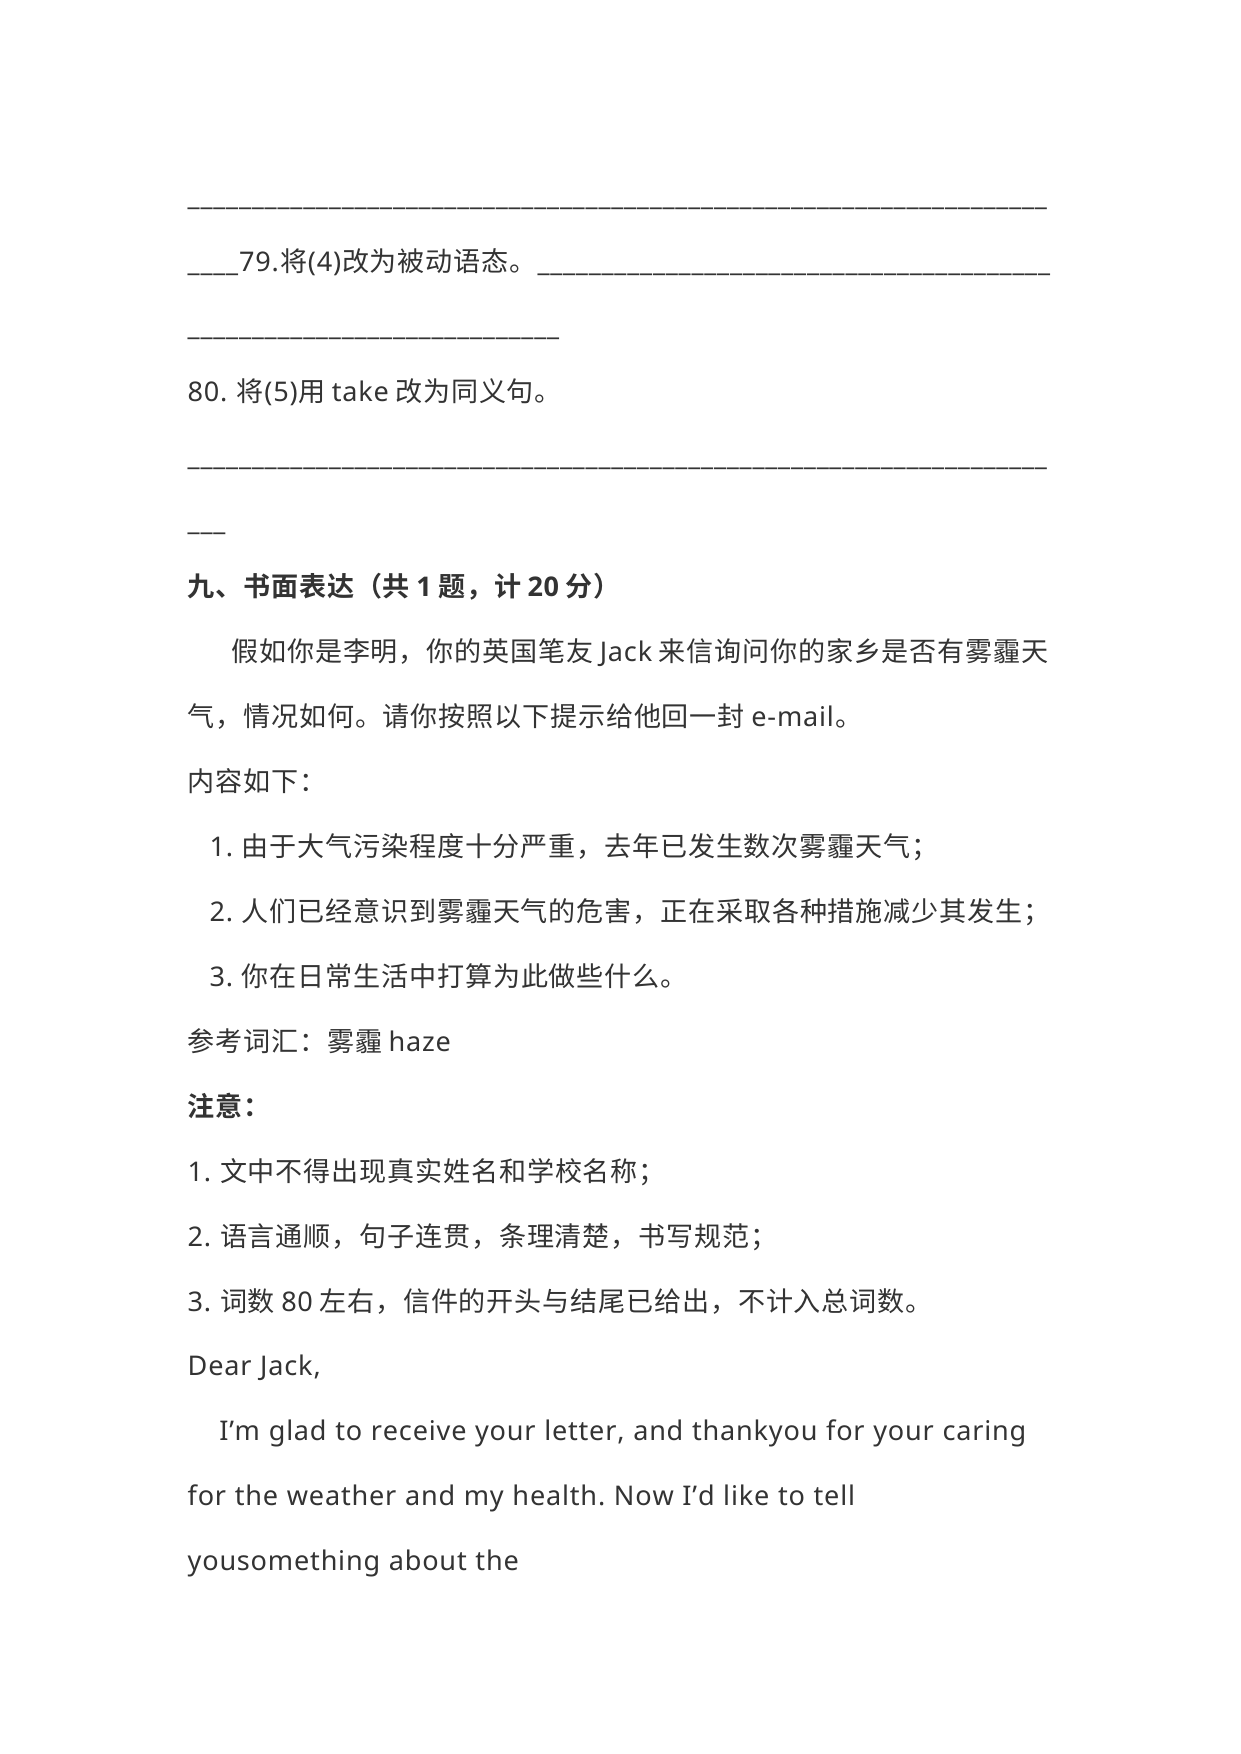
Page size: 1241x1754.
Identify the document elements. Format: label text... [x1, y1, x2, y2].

text 80. 将(5)用take改为同义句。 [187, 357, 1053, 422]
text 2. 语言通顺，句子连贯，条理清楚，书写规范； [187, 1202, 1053, 1267]
text 3. 词数80左右，信件的开头与结尾已给出，不计入总词数。 [187, 1267, 1053, 1332]
text 假如你是李明，你的英国笔友Jack来信询问你的家乡是否有雾霾天气，情况如何。请你按照以下提示给他回一封e-mail。 [187, 617, 1053, 747]
text 参考词汇：雾霾haze [187, 1007, 1053, 1072]
text Dear Jack, [187, 1332, 1053, 1397]
text _______________________________________________________________________79.将(4)改为被动语态。_____________________________________________________________________ [187, 162, 1053, 357]
text 2. 人们已经意识到雾霾天气的危害，正在采取各种措施减少其发生； [187, 877, 1053, 942]
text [187, 1397, 1053, 1592]
text 内容如下： [187, 747, 1053, 812]
text 3. 你在日常生活中打算为此做些什么。 [187, 942, 1053, 1007]
text 注意： [187, 1072, 1053, 1137]
text ______________________________________________________________________ [187, 422, 1053, 552]
text 九、书面表达（共1题，计20分） [187, 552, 1053, 617]
text 1. 文中不得出现真实姓名和学校名称； [187, 1137, 1053, 1202]
text 1. 由于大气污染程度十分严重，去年已发生数次雾霾天气； [187, 812, 1053, 877]
